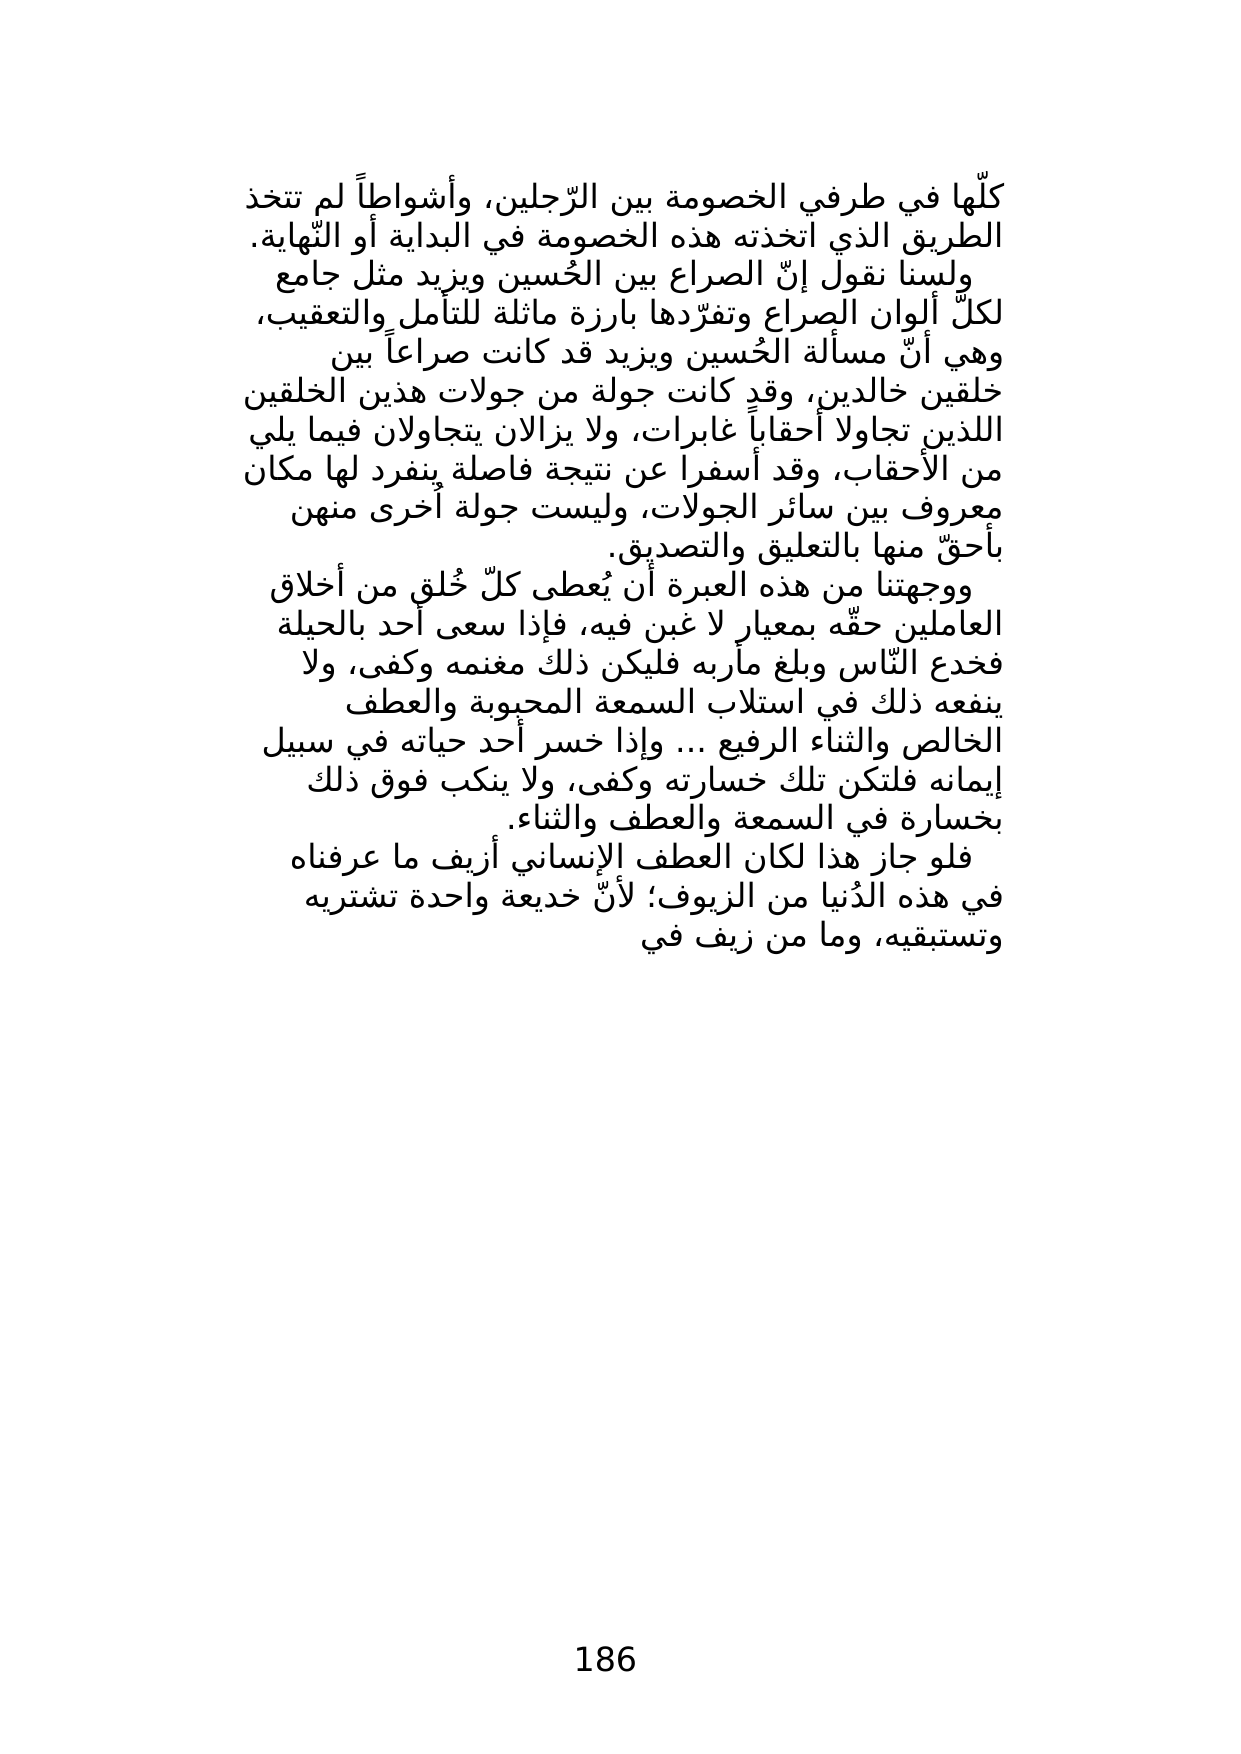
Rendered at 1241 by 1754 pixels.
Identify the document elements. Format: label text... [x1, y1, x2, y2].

text ولسنا نقول إنّ الصراع بين الحُسين ويزيد مثل جامع لكلّ ألوان الصراع وتفرّدها بارزة ماثلة للتأمل والتعقيب، وهي أنّ مسألة الحُسين ويزيد قد كانت صراعاً بين خلقين خالدين، وقد كانت جولة من جولات هذين الخلقين اللذين تجاولا أحقاباً غابرات، ولا يزالان يتجاولان فيما يلي من الأحقاب، وقد أسفرا عن نتيجة فاصلة ينفرد لها مكان معروف بين سائر الجولات، وليست جولة اُخرى منهن بأحقّ منها بالتعليق والتصديق. [236, 255, 1004, 566]
text كلّها في طرفي الخصومة بين الرّجلين، وأشواطاً لم تتخذ الطريق الذي اتخذته هذه الخصومة في البداية أو النّهاية. [236, 177, 1004, 255]
text ووجهتنا من هذه العبرة أن يُعطى كلّ خُلق من أخلاق العاملين حقّه بمعيار لا غبن فيه، فإذا سعى أحد بالحيلة فخدع النّاس وبلغ مأربه فليكن ذلك مغنمه وكفى، ولا ينفعه ذلك في استلاب السمعة المحبوبة والعطف الخالص والثناء الرفيع ... وإذا خسر أحد حياته في سبيل إيمانه فلتكن تلك خسارته وكفى، ولا ينكب فوق ذلك بخسارة في السمعة والعطف والثناء. [236, 566, 1004, 838]
text فلو جاز هذا لكان العطف الإنساني أزيف ما عرفناه في هذه الدُنيا من الزيوف؛ لأنّ خديعة واحدة تشتريه وتستبقيه، وما من زيف في [236, 838, 1004, 954]
